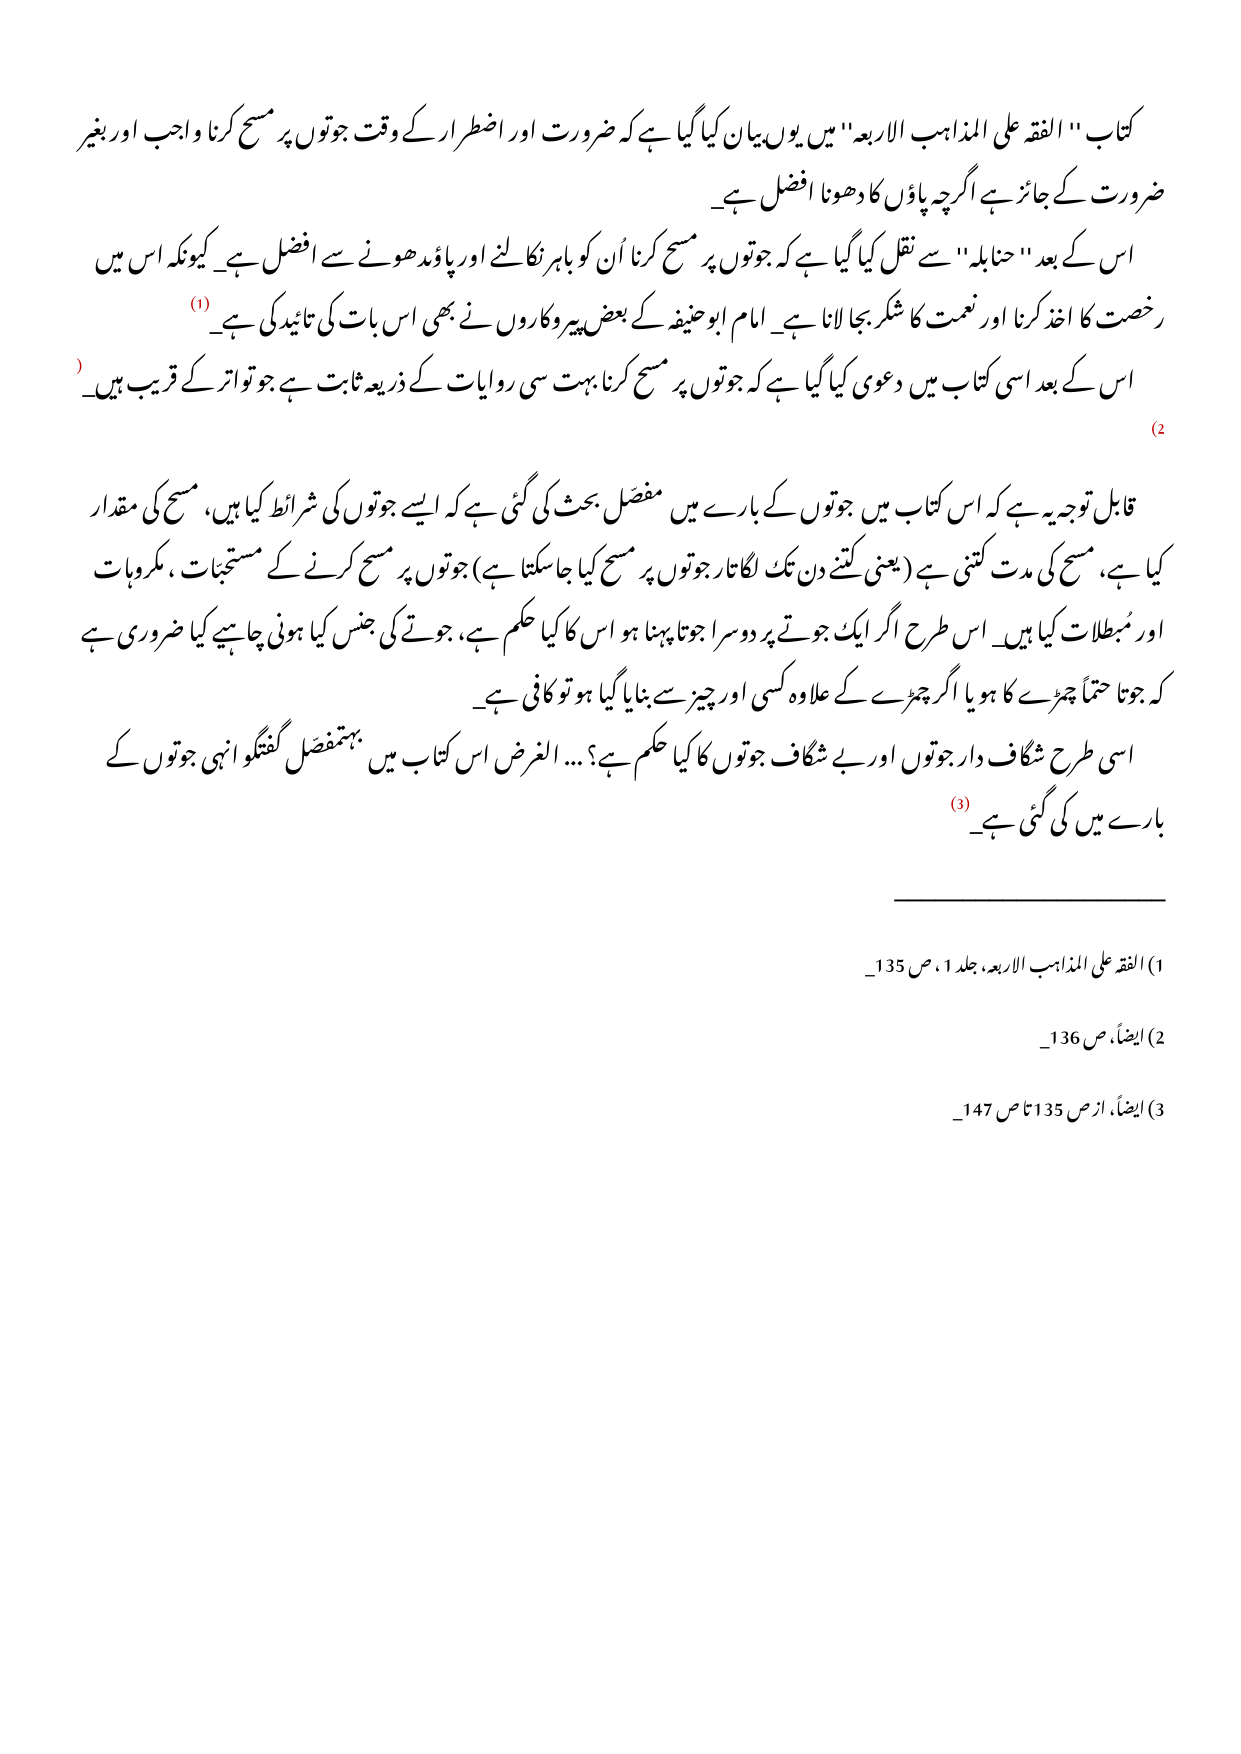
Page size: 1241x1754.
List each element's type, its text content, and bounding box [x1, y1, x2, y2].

text 1) الفقہ علی المذاہب الاربعہ، جلد 1 ، ص 135_ [75, 936, 1165, 983]
text 2) ایضاً، ص 136_ [75, 1008, 1165, 1055]
text قابل توجہ یہ ہے کہ اس کتاب میں جوتوں کے بارے میں مفصّل بحث کی گئی ہے کہ ایسے جوتوں کی شرائط کیا ہیں، مسح کی مقدار کیا ہے، مسح کی مدت کتنی ہے ( یعنی کتنے دن تک لگاتار جوتوں پر مسح کیا جاسکتا ہے) جوتوں پر مسح کرنے کے مستحبّات ، مکروہات اور مُبطلات کیا ہیں_ اس طرح اگر ایک جوتے پر دوسرا جوتا پہنا ہو اس کا کیا حکم ہے، جوتے کی جنس کیا ہونی چاہیے کیا ضروری ہے کہ جوتا حتماً چمڑے کا ہو یا اگر چمڑے کے علاوہ کسی اور چیز سے بنایا گیا ہو تو کافی ہے_ [75, 469, 1165, 719]
text اسی طرح شگاف دار جوتوں اور بے شگاف جوتوں کا کیا حکم ہے؟ ... الغرض اس کتاب میں بہتمفصّل گفتگو انہی جوتوں کے بارے میں کی گئی ہے_(3) [75, 719, 1165, 844]
text 3) ایضاً، از ص 135 تا ص 147_ [75, 1080, 1165, 1127]
text کتاب '' الفقہ علی المذاہب الاربعہ'' میں یوں بیان کیا گیا ہے کہ ضرورت اور اضطرار کے وقت جوتوں پر مسح کرنا واجب اور بغیر ضرورت کے جائز ہے اگرچہ پاؤں کا دھونا افضل ہے_ [75, 94, 1165, 219]
text اس کے بعد '' حنابلہ'' سے نقل کیا گیا ہے کہ جوتوں پر مسح کرنا اُن کو باہر نکالنے اور پاؤںدھونے سے افضل ہے_ کیونکہ اس میں رخصت کا اخذ کرنا اور نعمت کا شکر بجا لانا ہے_ امام ابوحنیفہ کے بعض پیروکاروں نے بھی اس بات کی تائید کی ہے_(1) [75, 219, 1165, 344]
text اس کے بعد اسی کتاب میں دعوی کیا گیا ہے کہ جوتوں پر مسح کرنا بہت سی روایات کے ذریعہ ثابت ہے جو تواتر کے قریب ہیں_(2) [75, 344, 1165, 469]
text ____________________ [75, 844, 1165, 911]
